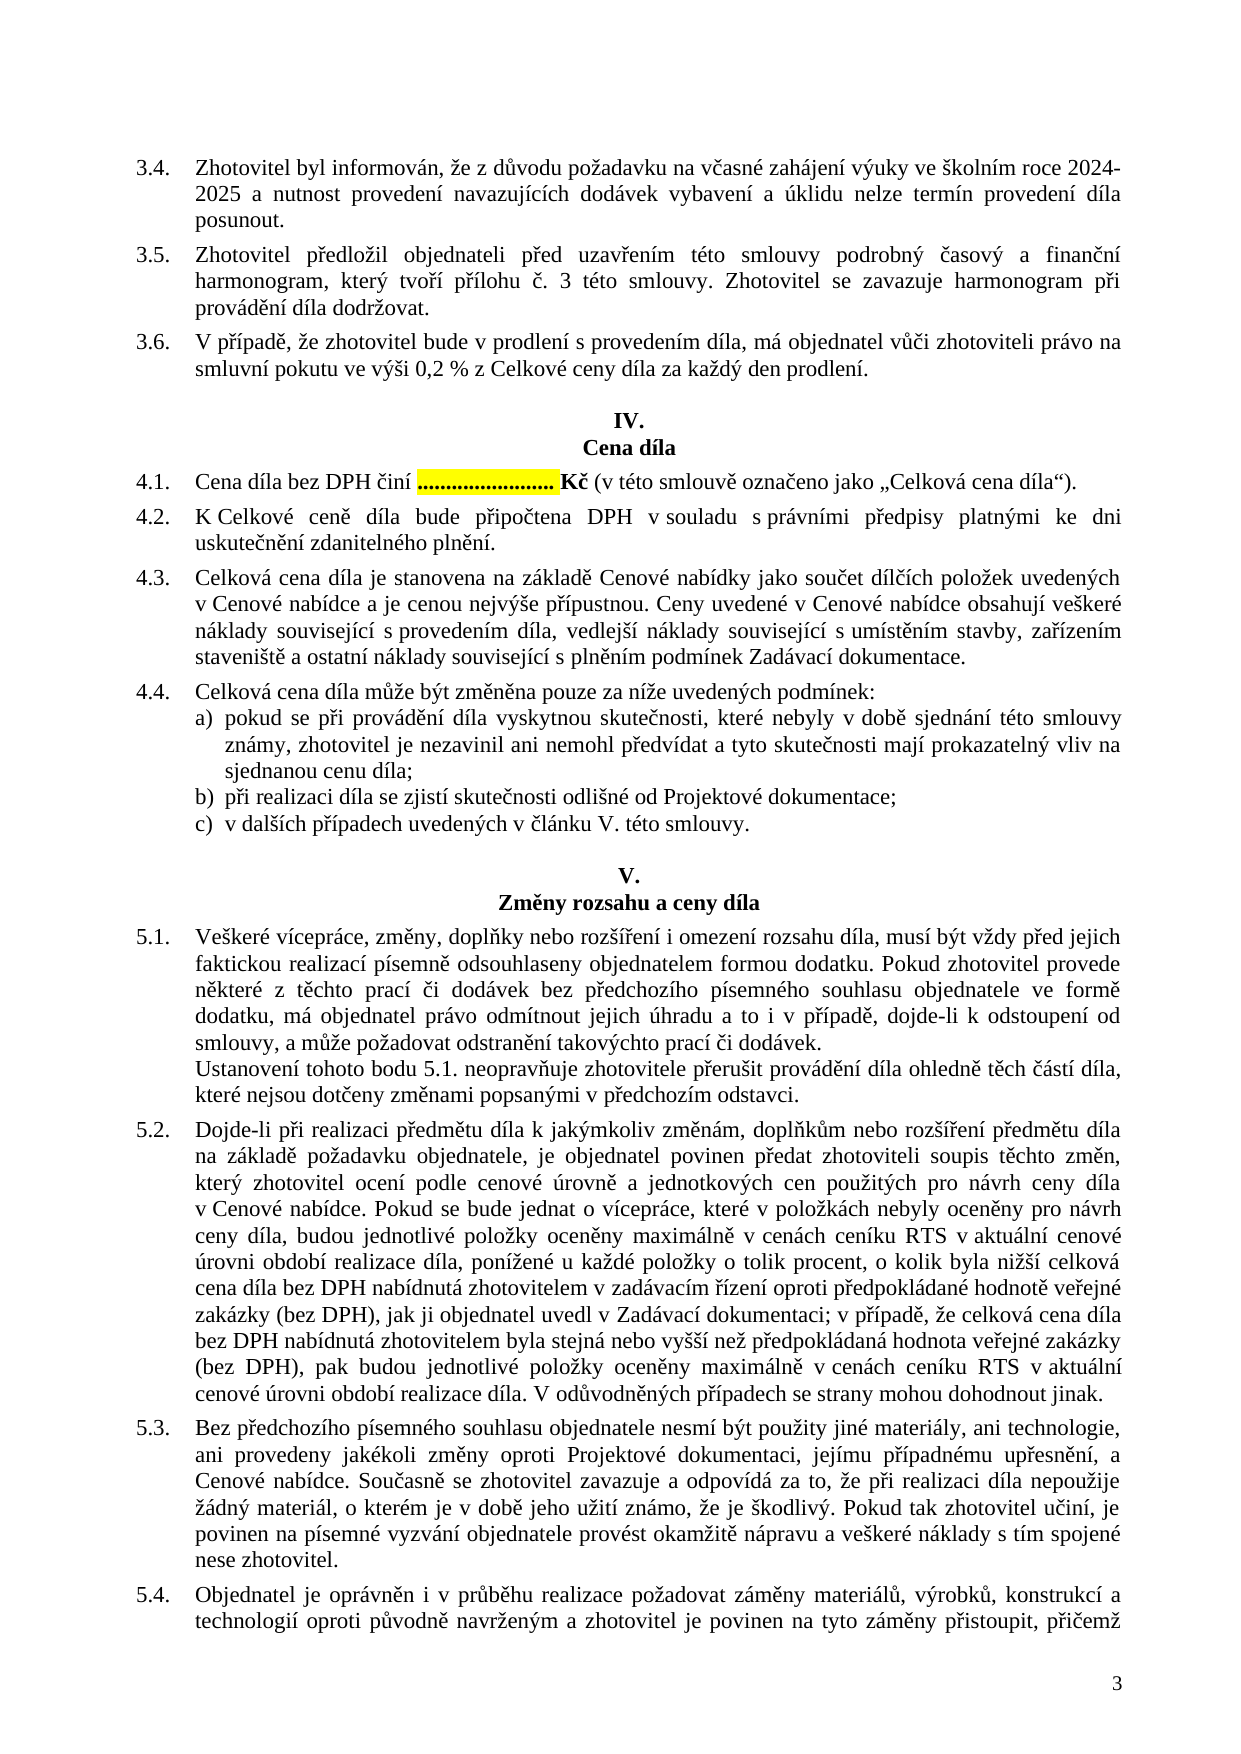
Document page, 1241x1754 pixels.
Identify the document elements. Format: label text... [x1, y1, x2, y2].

list v dalších případech uvedených v článku V. této smlouvy. [195, 810, 1122, 836]
list Celková cena díla je stanovena na základě Cenové nabídky jako součet dílčích položek uvedených v Cenové nabídce a je cenou nejvýše přípustnou. Ceny uvedené v Cenové nabídce obsahují veškeré náklady související s provedením díla, vedlejší náklady související s umístěním stavby, zařízením staveniště a ostatní náklady související s plněním podmínek Zadávací dokumentace. [136, 564, 1122, 669]
list Celková cena díla může být změněna pouze za níže uvedených podmínek: [136, 678, 1122, 704]
list Zhotovitel byl informován, že z důvodu požadavku na včasné zahájení výuky ve školním roce 2024-2025 a nutnost provedení navazujících dodávek vybavení a úklidu nelze termín provedení díla posunout. [136, 153, 1122, 233]
text Cena díla [136, 434, 1122, 460]
list V případě, že zhotovitel bude v prodlení s provedením díla, má objednatel vůči zhotoviteli právo na smluvní pokutu ve výši 0,2 % z Celkové ceny díla za každý den prodlení. [136, 328, 1122, 381]
list Bez předchozího písemného souhlasu objednatele nesmí být použity jiné materiály, ani technologie, ani provedeny jakékoli změny oproti Projektové dokumentaci, jejímu případnému upřesnění, a Cenové nabídce. Současně se zhotovitel zavazuje a odpovídá za to, že při realizaci díla nepoužije žádný materiál, o kterém je v době jeho užití známo, že je škodlivý. Pokud tak zhotovitel učiní, je povinen na písemné vyzvání objednatele provést okamžitě nápravu a veškeré náklady s tím spojené nese zhotovitel. [136, 1414, 1122, 1573]
text Změny rozsahu a ceny díla [136, 889, 1122, 915]
text IV. [136, 407, 1122, 434]
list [136, 1581, 1122, 1634]
text Ustanovení tohoto bodu 5.1. neopravňuje zhotovitele přerušit provádění díla ohledně těch částí díla, které nejsou dotčeny změnami popsanými v předchozím odstavci. [195, 1055, 1122, 1108]
list Dojde-li při realizaci předmětu díla k jakýmkoliv změnám, doplňkům nebo rozšíření předmětu díla na základě požadavku objednatele, je objednatel povinen předat zhotoviteli soupis těchto změn, který zhotovitel ocení podle cenové úrovně a jednotkových cen použitých pro návrh ceny díla v Cenové nabídce. Pokud se bude jednat o vícepráce, které v položkách nebyly oceněny pro návrh ceny díla, budou jednotlivé položky oceněny maximálně v cenách ceníku RTS v aktuální cenové úrovni období realizace díla, ponížené u každé položky o tolik procent, o kolik byla nižší celková cena díla bez DPH nabídnutá zhotovitelem v zadávacím řízení oproti předpokládané hodnotě veřejné zakázky (bez DPH), jak ji objednatel uvedl v Zadávací dokumentaci; v případě, že celková cena díla bez DPH nabídnutá zhotovitelem byla stejná nebo vyšší než předpokládaná hodnota veřejné zakázky (bez DPH), pak budou jednotlivé položky oceněny maximálně v cenách ceníku RTS v aktuální cenové úrovni období realizace díla. V odůvodněných případech se strany mohou dohodnout jinak. [136, 1116, 1122, 1406]
list K Celkové ceně díla bude připočtena DPH v souladu s právními předpisy platnými ke dni uskutečnění zdanitelného plnění. [136, 503, 1122, 556]
list při realizaci díla se zjistí skutečnosti odlišné od Projektové dokumentace; [195, 783, 1122, 810]
list Zhotovitel předložil objednateli před uzavřením této smlouvy podrobný časový a finanční harmonogram, který tvoří přílohu č. 3 této smlouvy. Zhotovitel se zavazuje harmonogram při provádění díla dodržovat. [136, 241, 1122, 320]
list Veškeré vícepráce, změny, doplňky nebo rozšíření i omezení rozsahu díla, musí být vždy před jejich faktickou realizací písemně odsouhlaseny objednatelem formou dodatku. Pokud zhotovitel provede některé z těchto prací či dodávek bez předchozího písemného souhlasu objednatele ve formě dodatku, má objednatel právo odmítnout jejich úhradu a to i v případě, dojde-li k odstoupení od smlouvy, a může požadovat odstranění takovýchto prací či dodávek. [136, 923, 1122, 1055]
list Cena díla bez DPH činí ........................ Kč (v této smlouvě označeno jako „Celková cena díla“). [136, 468, 1122, 495]
list pokud se při provádění díla vyskytnou skutečnosti, které nebyly v době sjednání této smlouvy známy, zhotovitel je nezavinil ani nemohl předvídat a tyto skutečnosti mají prokazatelný vliv na sjednanou cenu díla; [195, 704, 1122, 783]
text V. [136, 862, 1122, 889]
